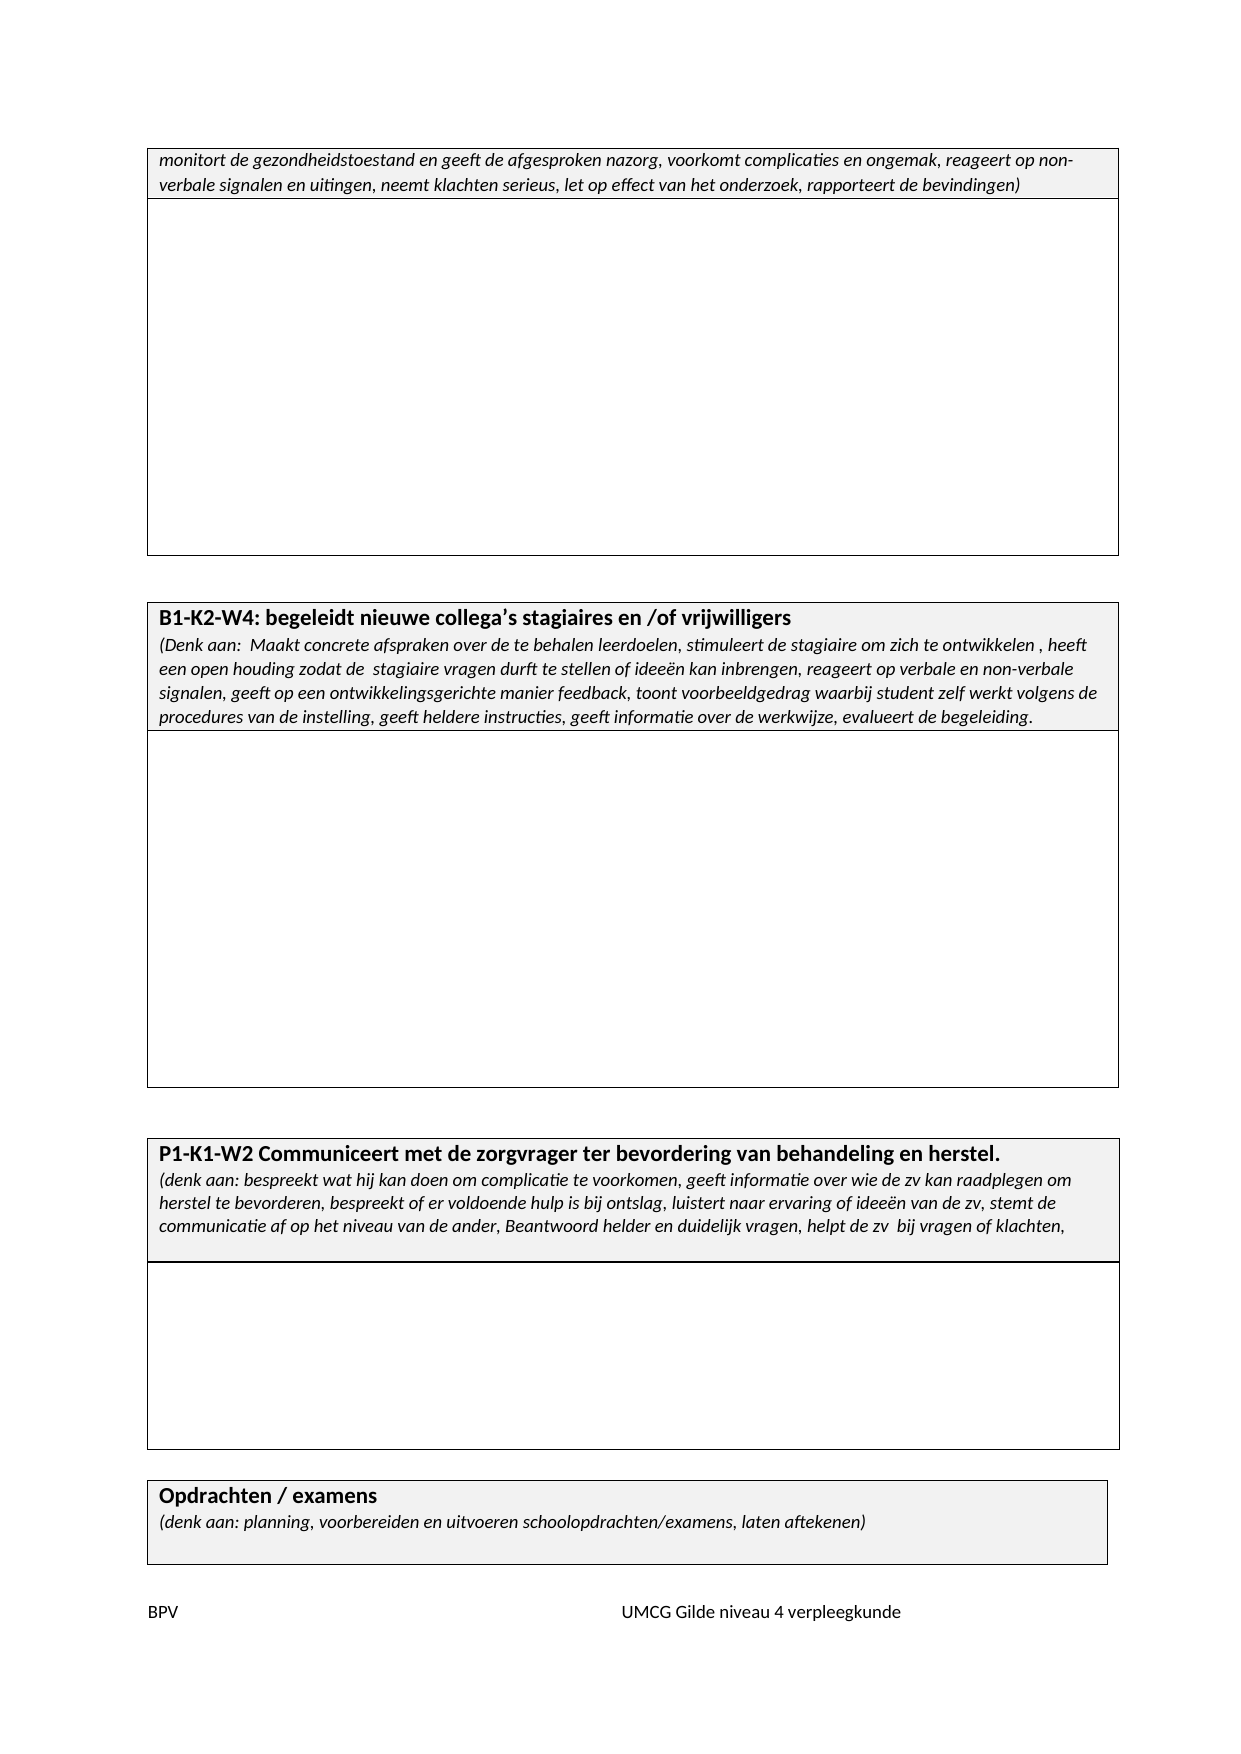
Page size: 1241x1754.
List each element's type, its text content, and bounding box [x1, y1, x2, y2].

table_header Opdrachten / examens (denk aan: planning, voorbereiden en uitvoeren schoolopdrachten/examens, laten aftekenen) [148, 1481, 1107, 1564]
table_header P1-K1-W2 Communiceert met de zorgvrager ter bevordering van behandeling en herstel. (denk aan: bespreekt wat hij kan doen om complicatie te voorkomen, geeft informatie over wie de zv kan raadplegen om herstel te bevorderen, bespreekt of er voldoende hulp is bij ontslag, luistert naar ervaring of ideeën van de zv, stemt de communicatie af op het niveau van de ander, Beantwoord helder en duidelijk vragen, helpt de zv bij vragen of klachten, [148, 1139, 1119, 1261]
table_cell [148, 1263, 1119, 1448]
table_header B1-K2-W4: begeleidt nieuwe collega’s stagiaires en /of vrijwilligers (Denk aan: Maakt concrete afspraken over de te behalen leerdoelen, stimuleert de stagiaire om zich te ontwikkelen , heeft een open houding zodat de stagiaire vragen durft te stellen of ideeën kan inbrengen, reageert op verbale en non-verbale signalen, geeft op een ontwikkelingsgerichte manier feedback, toont voorbeeldgedrag waarbij student zelf werkt volgens de procedures van de instelling, geeft heldere instructies, geeft informatie over de werkwijze, evalueert de begeleiding. [148, 603, 1118, 730]
table_cell [148, 731, 1118, 1087]
table_cell [148, 199, 1118, 554]
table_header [148, 149, 1118, 197]
